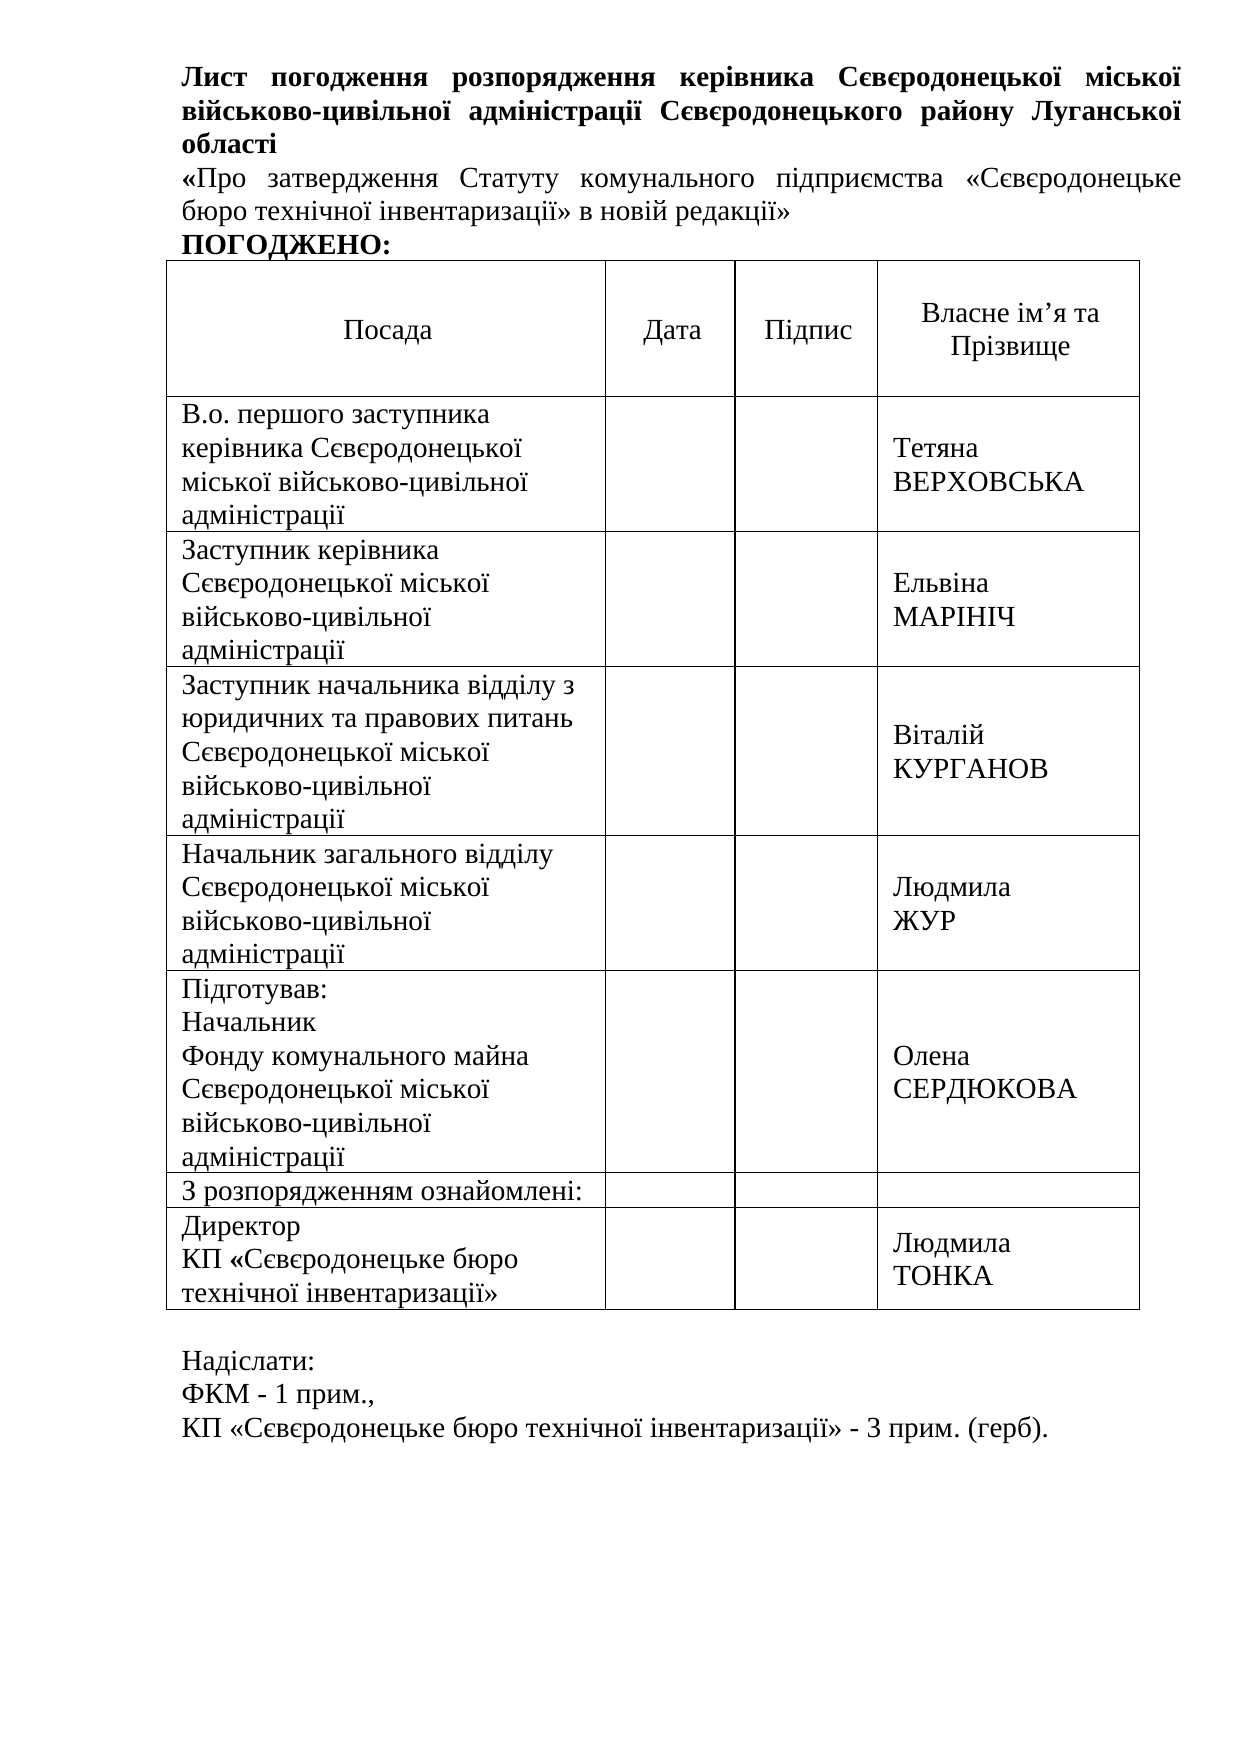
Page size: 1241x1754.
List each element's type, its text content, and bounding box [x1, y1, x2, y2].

table_cell [736, 971, 877, 1172]
table_cell [606, 667, 734, 835]
table_cell Директор КП «Сєвєродонецьке бюро технічної інвентаризації» [167, 1208, 605, 1308]
table_cell Заступник керівника Сєвєродонецької міської військово-цивільної адміністрації [167, 532, 605, 666]
text ПОГОДЖЕНО: [181, 227, 1181, 260]
table_cell [606, 397, 734, 531]
table_cell [606, 1173, 734, 1207]
table_cell Підготував: Начальник Фонду комунального майна Сєвєродонецької міської військово-цивільної адміністрації [167, 971, 605, 1172]
table_cell Ельвіна МАРІНІЧ [878, 532, 1139, 666]
table_cell [736, 1173, 877, 1207]
table_cell [736, 532, 877, 666]
table_cell Віталій КУРГАНОВ [878, 667, 1139, 835]
table_cell [736, 667, 877, 835]
table_cell Людмила ТОНКА [878, 1208, 1139, 1308]
table_cell Тетяна ВЕРХОВСЬКА [878, 397, 1139, 531]
table_cell В.о. першого заступника керівника Сєвєродонецької міської військово-цивільної адміністрації [167, 397, 605, 531]
table_cell Людмила ЖУР [878, 836, 1139, 970]
table_cell [606, 532, 734, 666]
text «Про затвердження Статуту комунального підприємства «Сєвєродонецьке бюро технічної інвентаризації» в новій редакції» [181, 160, 1181, 227]
table_cell Заступник начальника відділу з юридичних та правових питань Сєвєродонецької міської військово-цивільної адміністрації [167, 667, 605, 835]
table_cell [736, 836, 877, 970]
table_cell [606, 1208, 734, 1308]
table_header Дата [606, 261, 734, 396]
text Надіслати: [181, 1343, 1181, 1377]
text ФКМ - 1 прим., [181, 1377, 1181, 1410]
table_header Посада [167, 261, 605, 396]
table_cell [606, 836, 734, 970]
table_cell [736, 1208, 877, 1308]
table_cell Начальник загального відділу Сєвєродонецької міської військово-цивільної адміністрації [167, 836, 605, 970]
table_cell [606, 971, 734, 1172]
table_cell Олена СЕРДЮКОВА [878, 971, 1139, 1172]
text КП «Сєвєродонецьке бюро технічної інвентаризації» - 3 прим. (герб). [181, 1410, 1181, 1444]
table_cell З розпорядженням ознайомлені: [167, 1173, 605, 1207]
table_cell [736, 397, 877, 531]
table_header Підпис [736, 261, 877, 396]
table_header Власне ім’я та Прізвище [878, 261, 1139, 396]
table_cell [878, 1173, 1139, 1207]
text Лист погодження розпорядження керівника Сєвєродонецької міської військово-цивільної адміністрації Сєвєродонецького району Луганської області [181, 59, 1181, 160]
